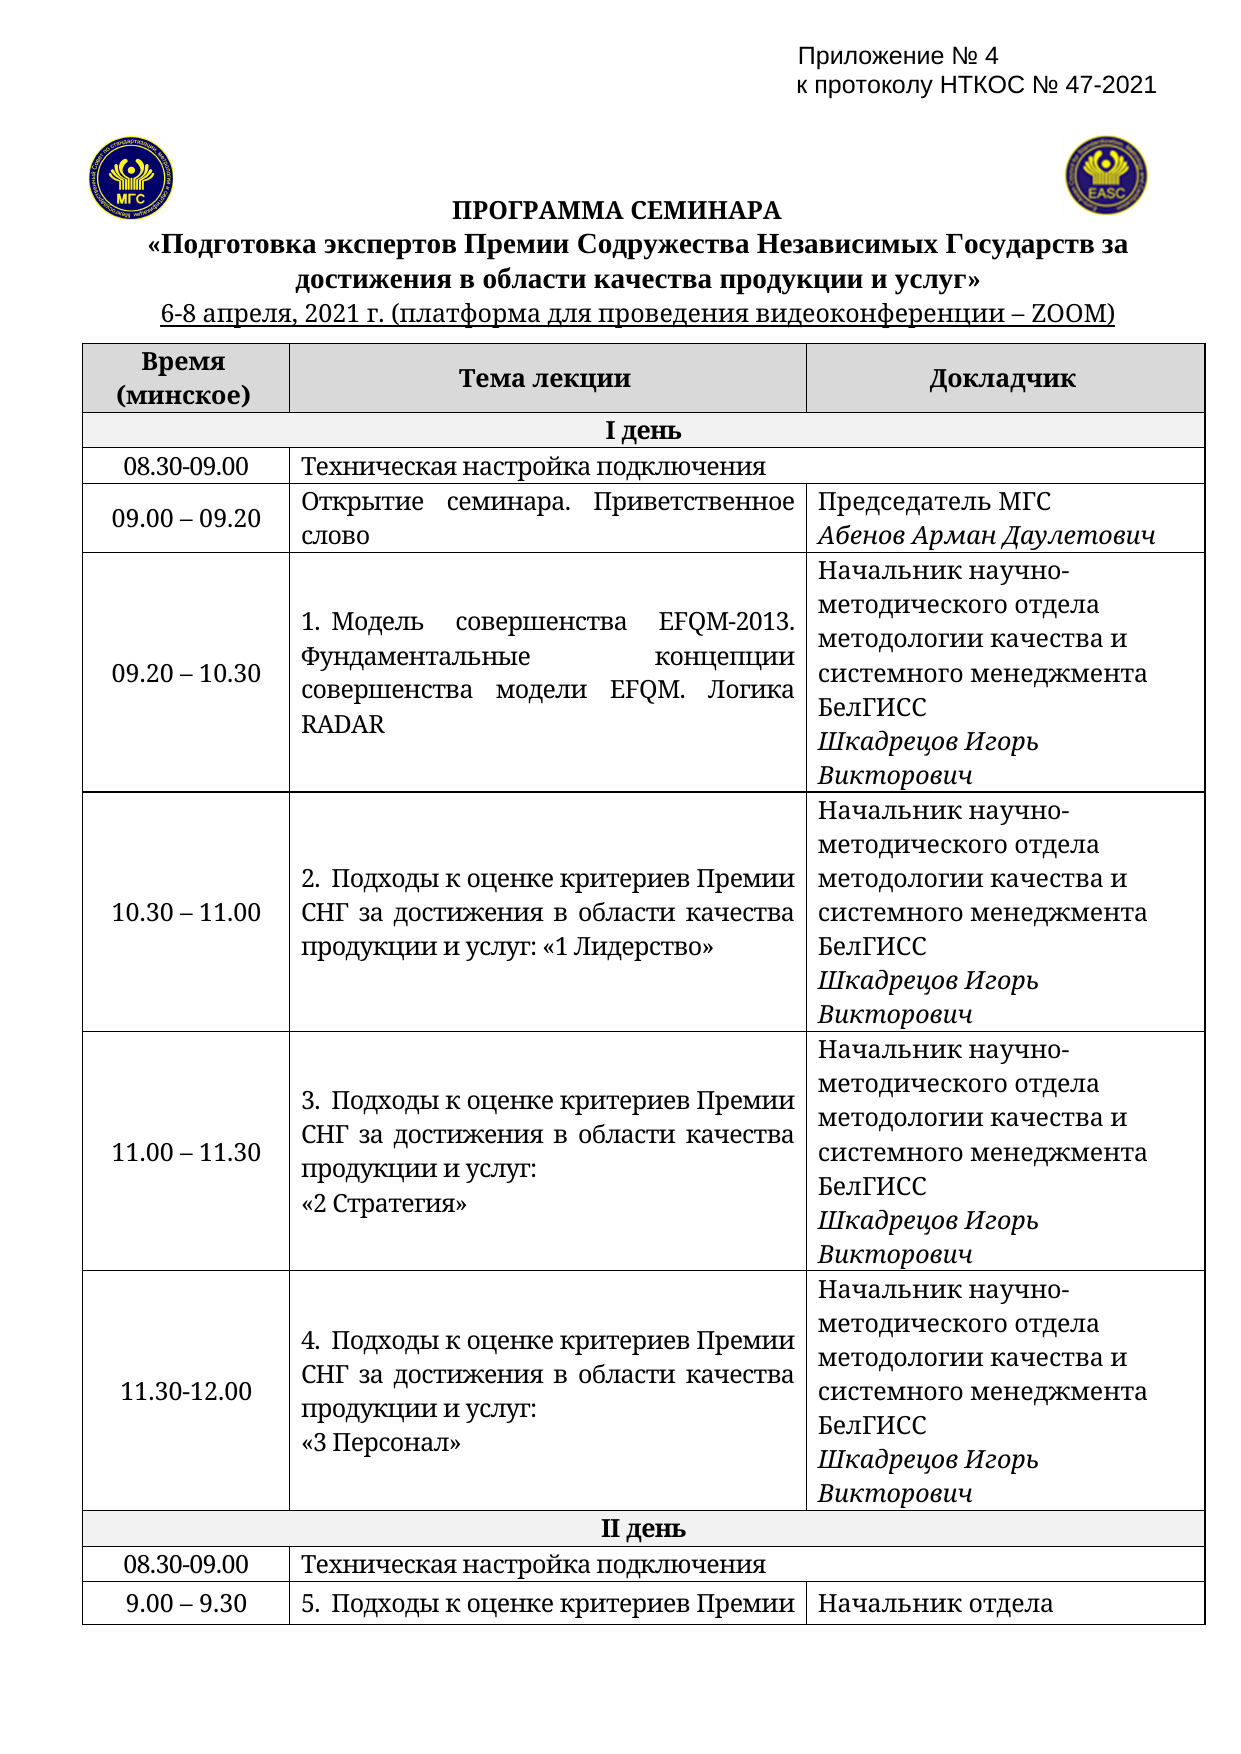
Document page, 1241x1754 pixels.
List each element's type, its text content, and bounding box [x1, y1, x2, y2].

table_cell Начальник научно-методического отдела методологии качества и системного менеджмента БелГИСС Шкадрецов Игорь Викторович [807, 1032, 1204, 1270]
title ПРОГРАММА СЕМИНАРА [89, 135, 1187, 227]
title 6-8 апреля, 2021 г. (платформа для проведения видеоконференции – ZOOM) [83, 296, 1193, 330]
table_cell 11.00 – 11.30 [83, 1032, 289, 1270]
table_cell Модель совершенства EFQM-2013. Фундаментальные концепции совершенства модели EFQM. Логика RADAR [290, 553, 806, 791]
table_cell 08.30-09.00 [83, 448, 289, 483]
table_cell 9.00 – 9.30 [83, 1582, 289, 1624]
table_cell Подходы к оценке критериев Премии СНГ за достижения в области качества продукции и услуг: «3 Персонал» [290, 1271, 806, 1510]
table_cell Подходы к оценке критериев Премии СНГ за достижения в области качества продукции и услуг: «1 Лидерство» [290, 793, 806, 1031]
table_cell Техническая настройка подключения [290, 448, 1204, 483]
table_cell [290, 1582, 806, 1624]
table_cell 09.20 – 10.30 [83, 553, 289, 791]
table_cell Техническая настройка подключения [290, 1547, 1204, 1581]
table_cell 09.00 – 09.20 [83, 484, 289, 552]
table_cell Начальник научно-методического отдела методологии качества и системного менеджмента БелГИСС Шкадрецов Игорь Викторович [807, 1271, 1204, 1510]
table_cell Председатель МГС Абенов Арман Даулетович [807, 484, 1204, 552]
picture [88, 136, 173, 220]
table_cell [807, 1582, 1204, 1624]
table_header Время (минское) [83, 344, 289, 412]
table_cell 11.30-12.00 [83, 1271, 289, 1510]
table_header Докладчик [807, 344, 1204, 412]
table_cell II день [83, 1511, 1204, 1546]
table_cell I день [83, 413, 1204, 447]
table_header Тема лекции [290, 344, 806, 412]
title «Подготовка экспертов Премии Содружества Независимых Государств за достижения в области качества продукции и услуг» [83, 227, 1193, 296]
table_cell 10.30 – 11.00 [83, 793, 289, 1031]
table_cell 08.30-09.00 [83, 1547, 289, 1581]
table_cell Начальник научно-методического отдела методологии качества и системного менеджмента БелГИСС Шкадрецов Игорь Викторович [807, 793, 1204, 1031]
table_cell Подходы к оценке критериев Премии СНГ за достижения в области качества продукции и услуг: «2 Стратегия» [290, 1032, 806, 1270]
picture [1061, 135, 1150, 220]
table_cell Начальник научно-методического отдела методологии качества и системного менеджмента БелГИСС Шкадрецов Игорь Викторович [807, 553, 1204, 791]
table_cell Открытие семинара. Приветственное слово [290, 484, 806, 552]
